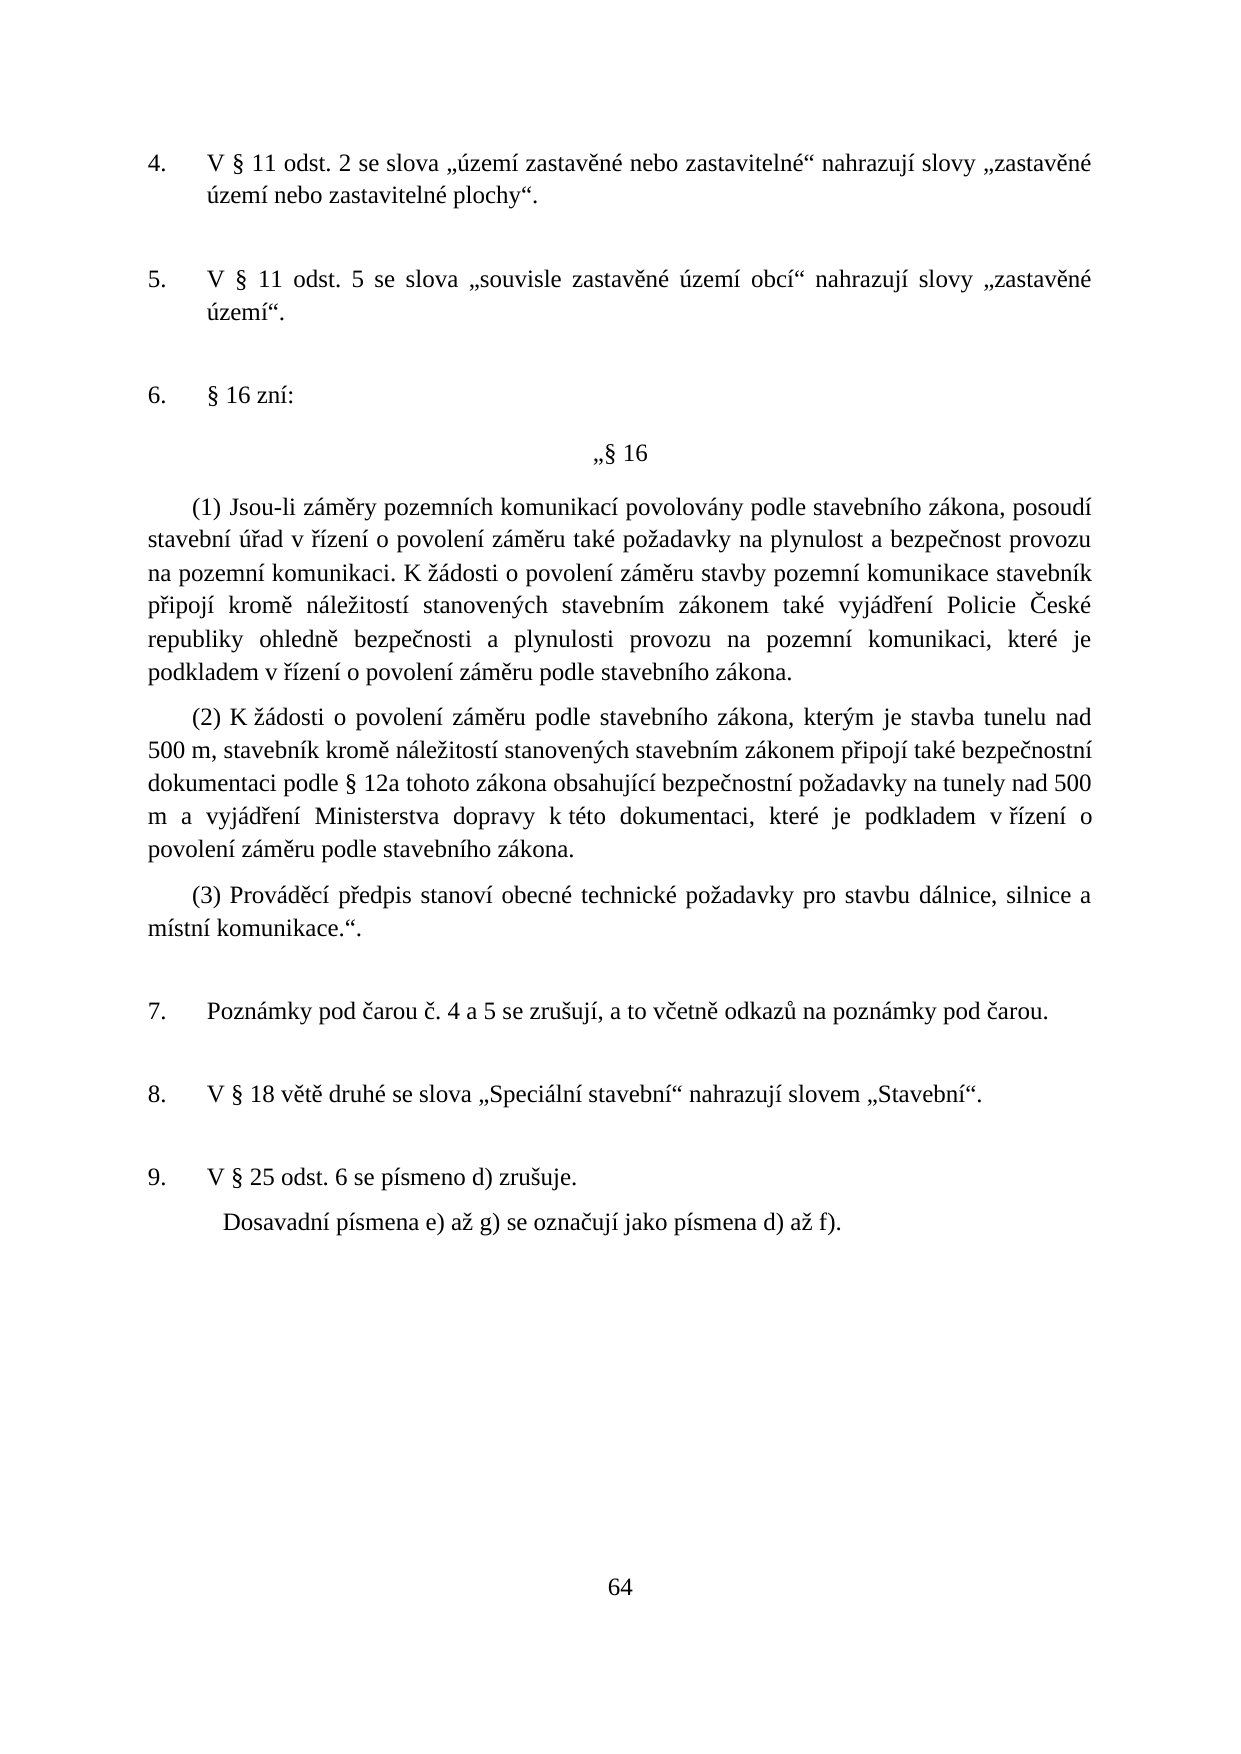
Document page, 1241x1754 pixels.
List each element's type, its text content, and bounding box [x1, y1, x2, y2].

list Jsou-li záměry pozemních komunikací povolovány podle stavebního zákona, posoudí stavební úřad v řízení o povolení záměru také požadavky na plynulost a bezpečnost provozu na pozemní komunikaci. K žádosti o povolení záměru stavby pozemní komunikace stavebník připojí kromě náležitostí stanovených stavebním zákonem také vyjádření Policie České republiky ohledně bezpečnosti a plynulosti provozu na pozemní komunikaci, které je podkladem v řízení o povolení záměru podle stavebního zákona. [148, 492, 1093, 685]
text „§ 16 [148, 438, 1093, 466]
text V § 11 odst. 5 se slova „souvisle zastavěné území obcí“ nahrazují slovy „zastavěné území“. [148, 264, 1093, 325]
list Dosavadní písmena e) až g) se označují jako písmena d) až f). [223, 1207, 1093, 1236]
text Poznámky pod čarou č. 4 a 5 se zrušují, a to včetně odkazů na poznámky pod čarou. [148, 996, 1093, 1024]
text V § 18 větě druhé se slova „Speciální stavební“ nahrazují slovem „Stavební“. [148, 1079, 1093, 1108]
text § 16 zní: [148, 380, 1093, 408]
text Prováděcí předpis stanoví obecné technické požadavky pro stavbu dálnice, silnice a místní komunikace.“. [148, 880, 1093, 942]
list K žádosti o povolení záměru podle stavebního zákona, kterým je stavba tunelu nad 500 m, stavebník kromě náležitostí stanovených stavebním zákonem připojí také bezpečnostní dokumentaci podle § 12a tohoto zákona obsahující bezpečnostní požadavky na tunely nad 500 m a vyjádření Ministerstva dopravy k této dokumentaci, které je podkladem v řízení o povolení záměru podle stavebního zákona. [148, 702, 1093, 863]
text V § 11 odst. 2 se slova „území zastavěné nebo zastavitelné“ nahrazují slovy „zastavěné území nebo zastavitelné plochy“. [148, 148, 1093, 209]
text V § 25 odst. 6 se písmeno d) zrušuje. [148, 1162, 1093, 1191]
